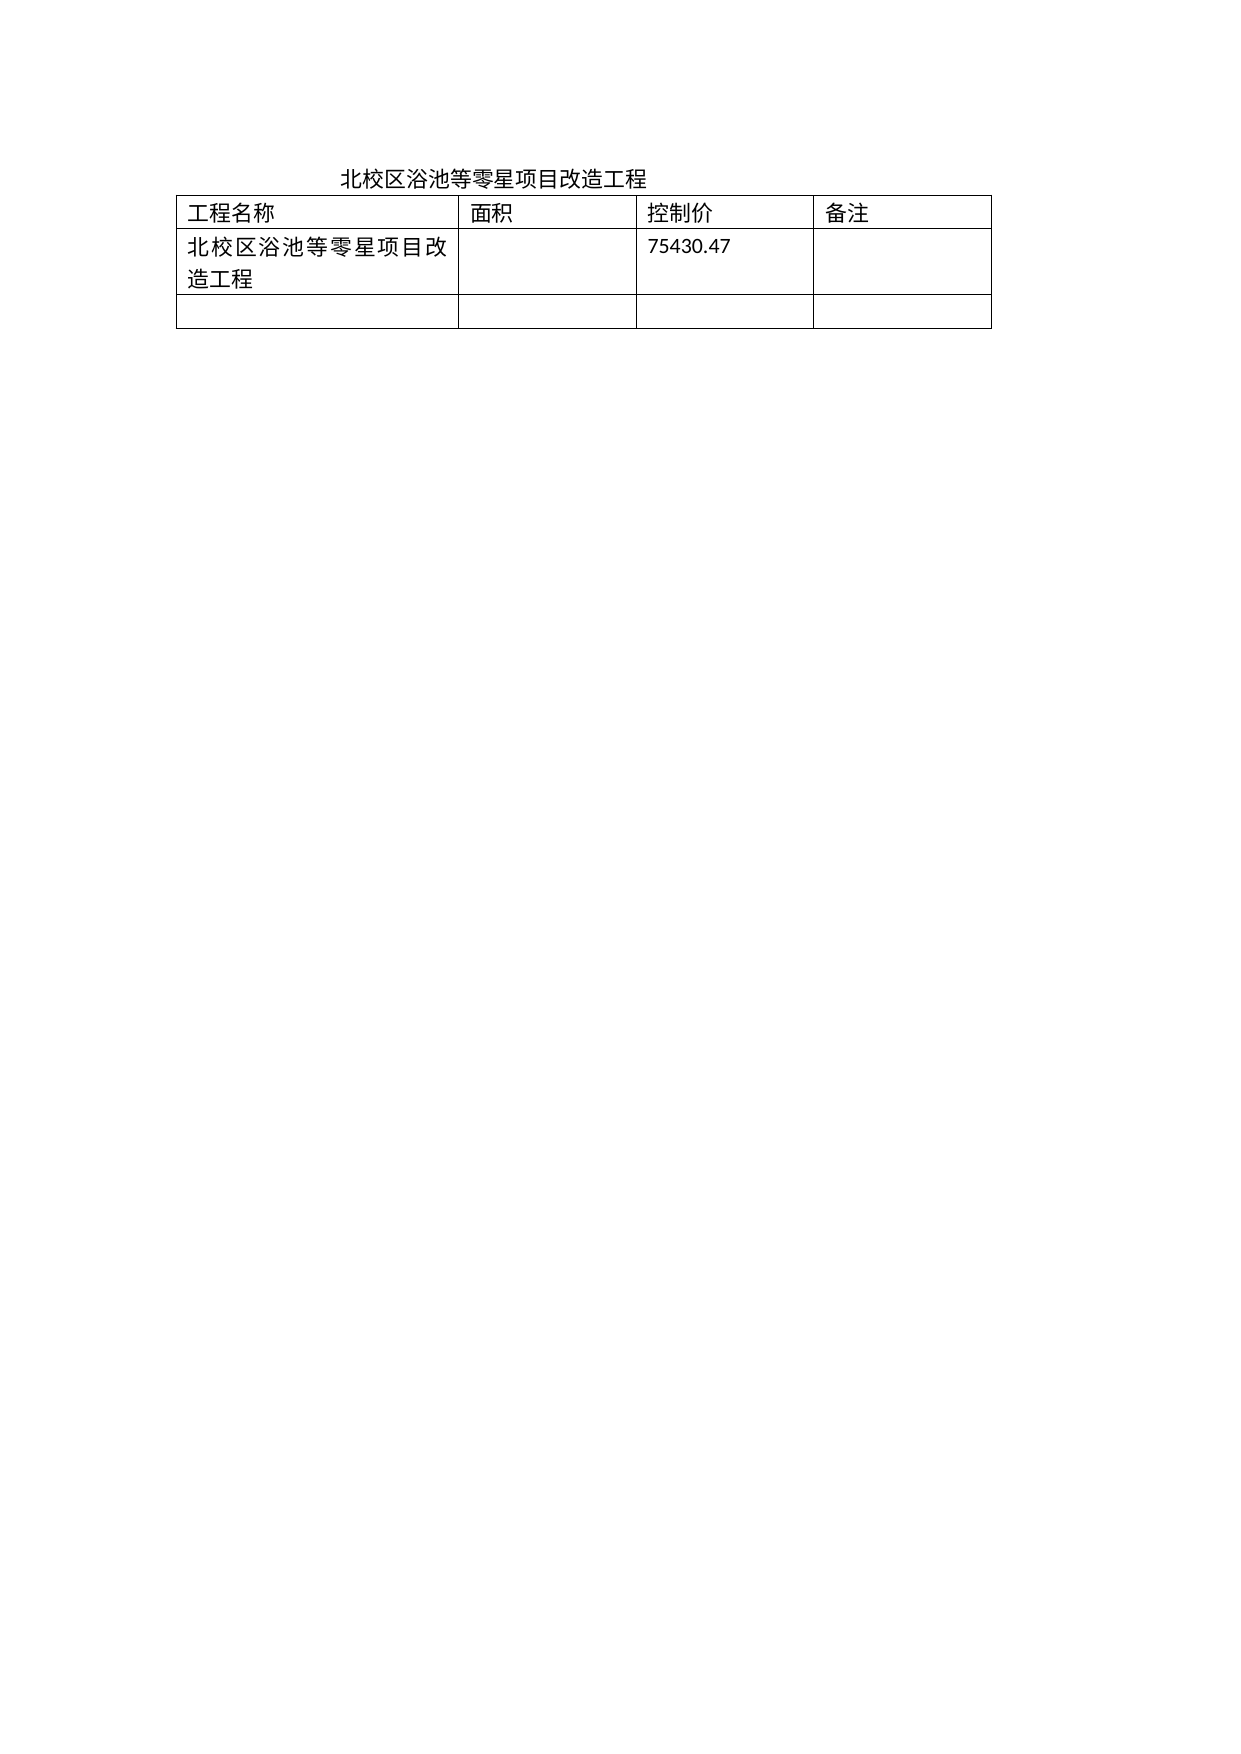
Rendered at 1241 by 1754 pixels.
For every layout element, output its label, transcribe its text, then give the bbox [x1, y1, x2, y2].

table_cell [177, 295, 458, 328]
table_header 工程名称 [177, 196, 458, 228]
table_cell [459, 229, 636, 294]
table_cell [814, 229, 991, 294]
table_cell [814, 295, 991, 328]
table_header 控制价 [637, 196, 813, 228]
table_cell [637, 295, 813, 328]
table_header 备注 [814, 196, 991, 228]
table_cell 75430.47 [637, 229, 813, 294]
text 北校区浴池等零星项目改造工程 [187, 162, 1053, 194]
table_header 面积 [459, 196, 636, 228]
table_cell [459, 295, 636, 328]
table_cell 北校区浴池等零星项目改造工程 [177, 229, 458, 294]
